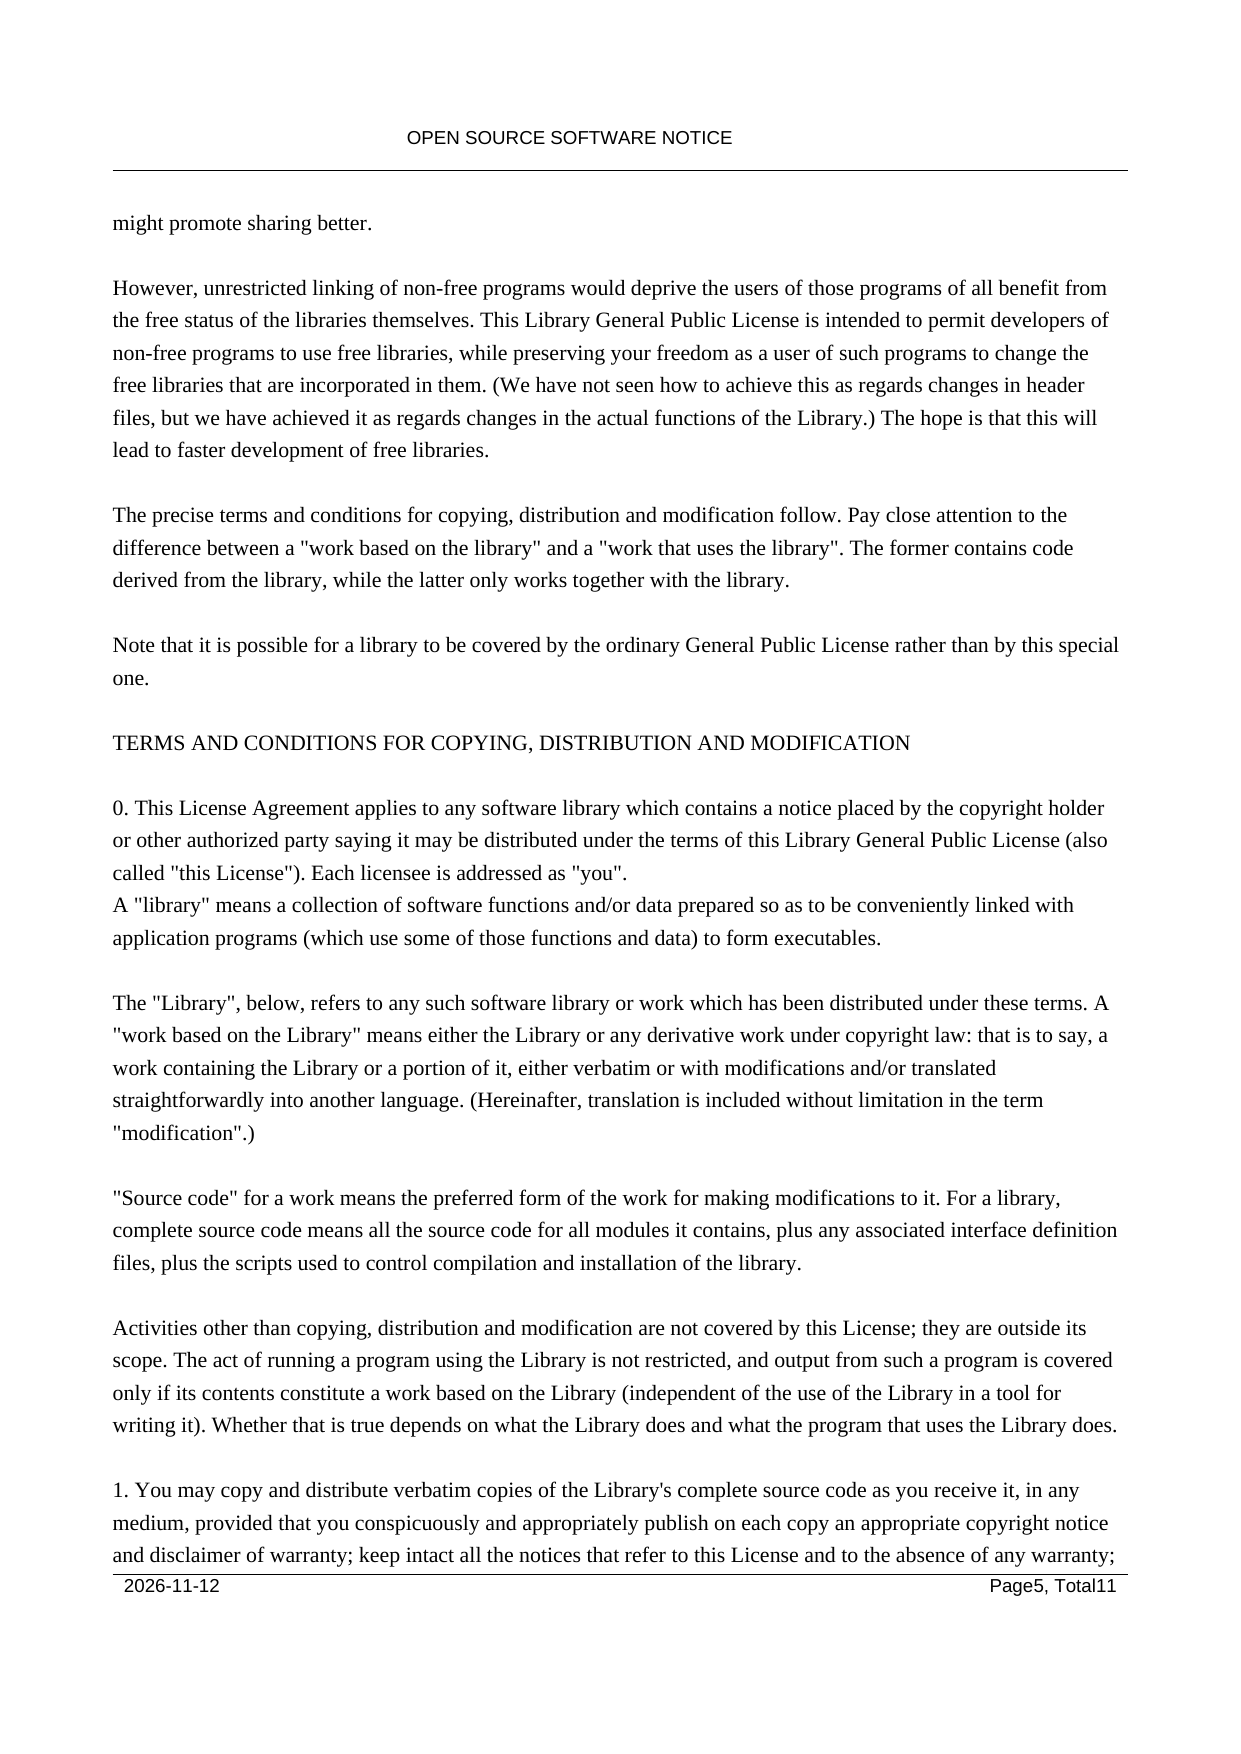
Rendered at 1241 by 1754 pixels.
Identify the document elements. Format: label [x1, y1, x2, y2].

text [112, 206, 1128, 1571]
